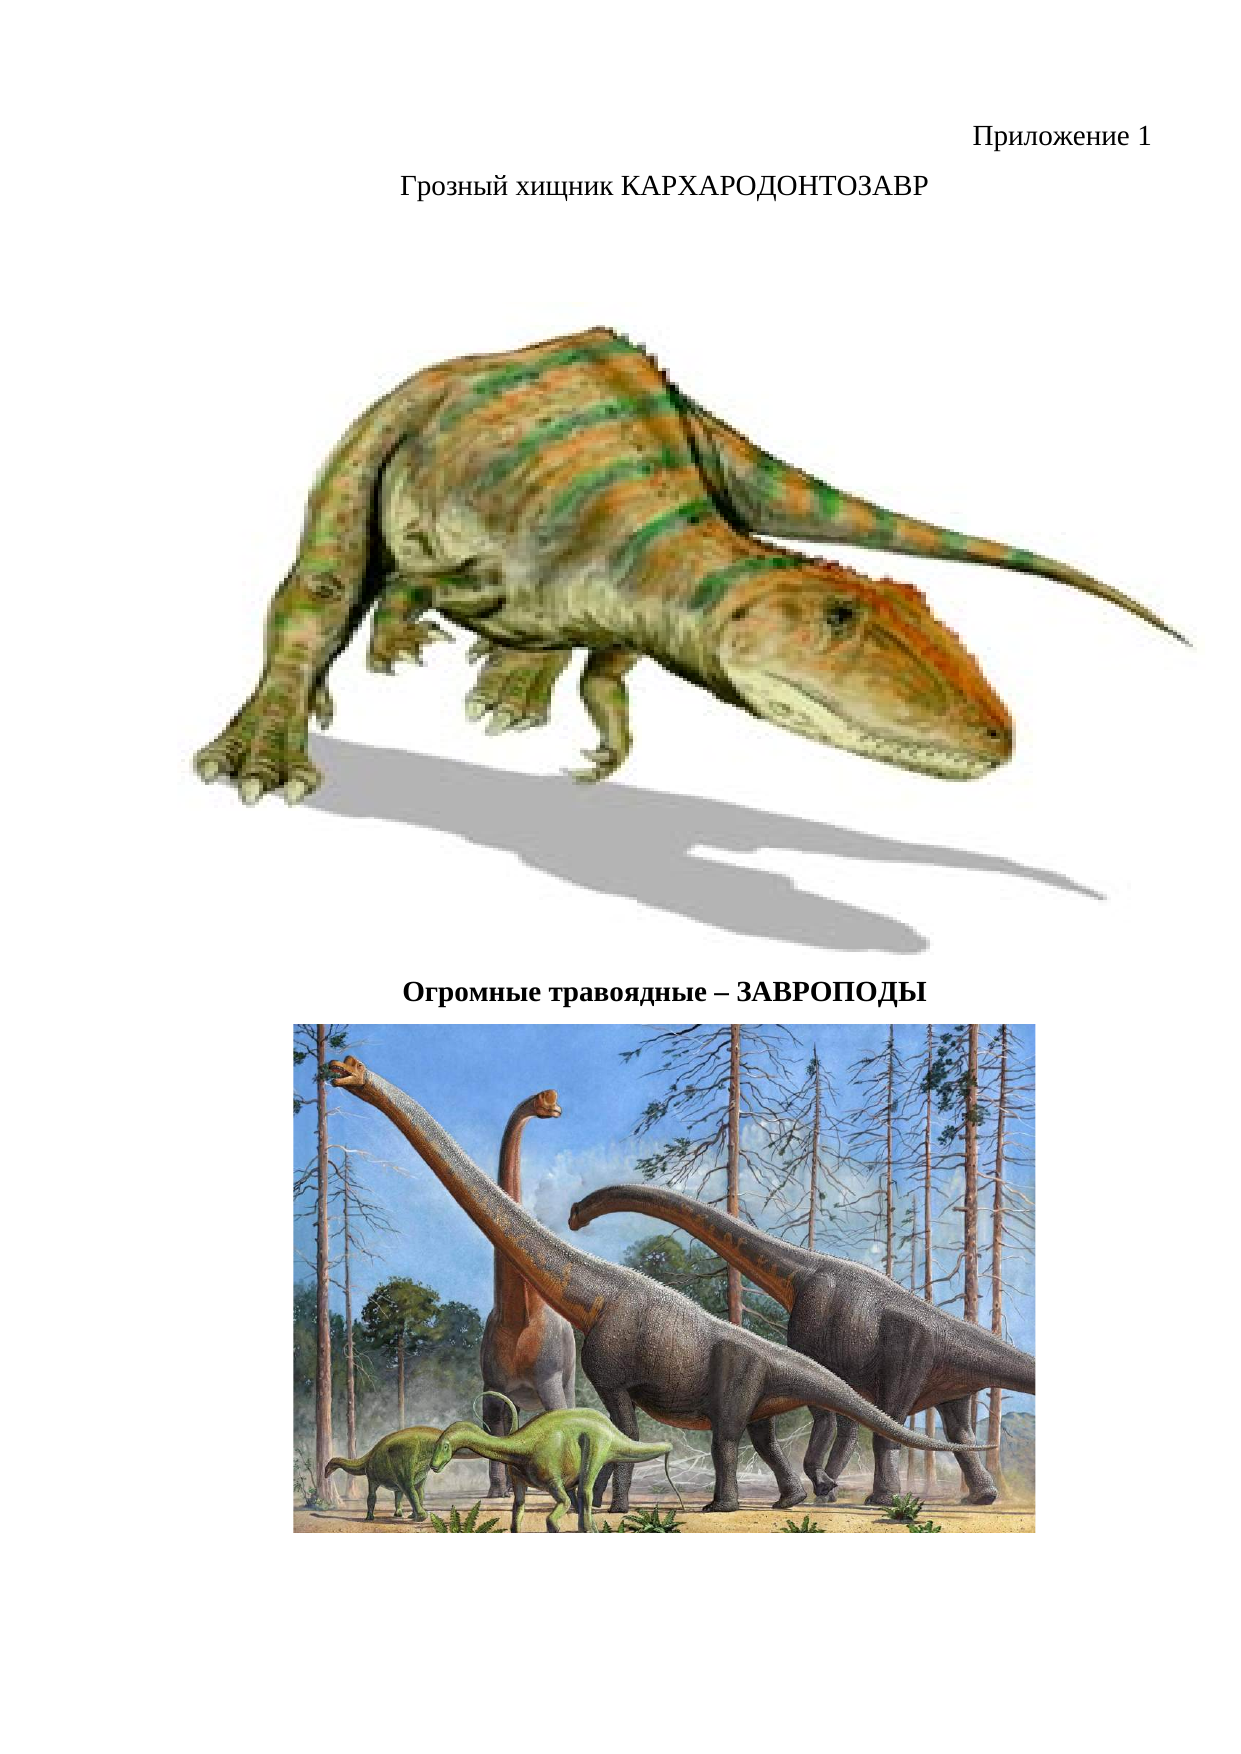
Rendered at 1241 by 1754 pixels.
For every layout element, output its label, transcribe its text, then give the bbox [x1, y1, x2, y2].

text Огромные травоядные – ЗАВРОПОДЫ [177, 974, 1152, 1008]
picture [293, 1024, 1036, 1533]
picture [177, 302, 1206, 961]
text Приложение 1 [177, 118, 1152, 152]
text Грозный хищник КАРХАРОДОНТОЗАВР [177, 168, 1152, 202]
